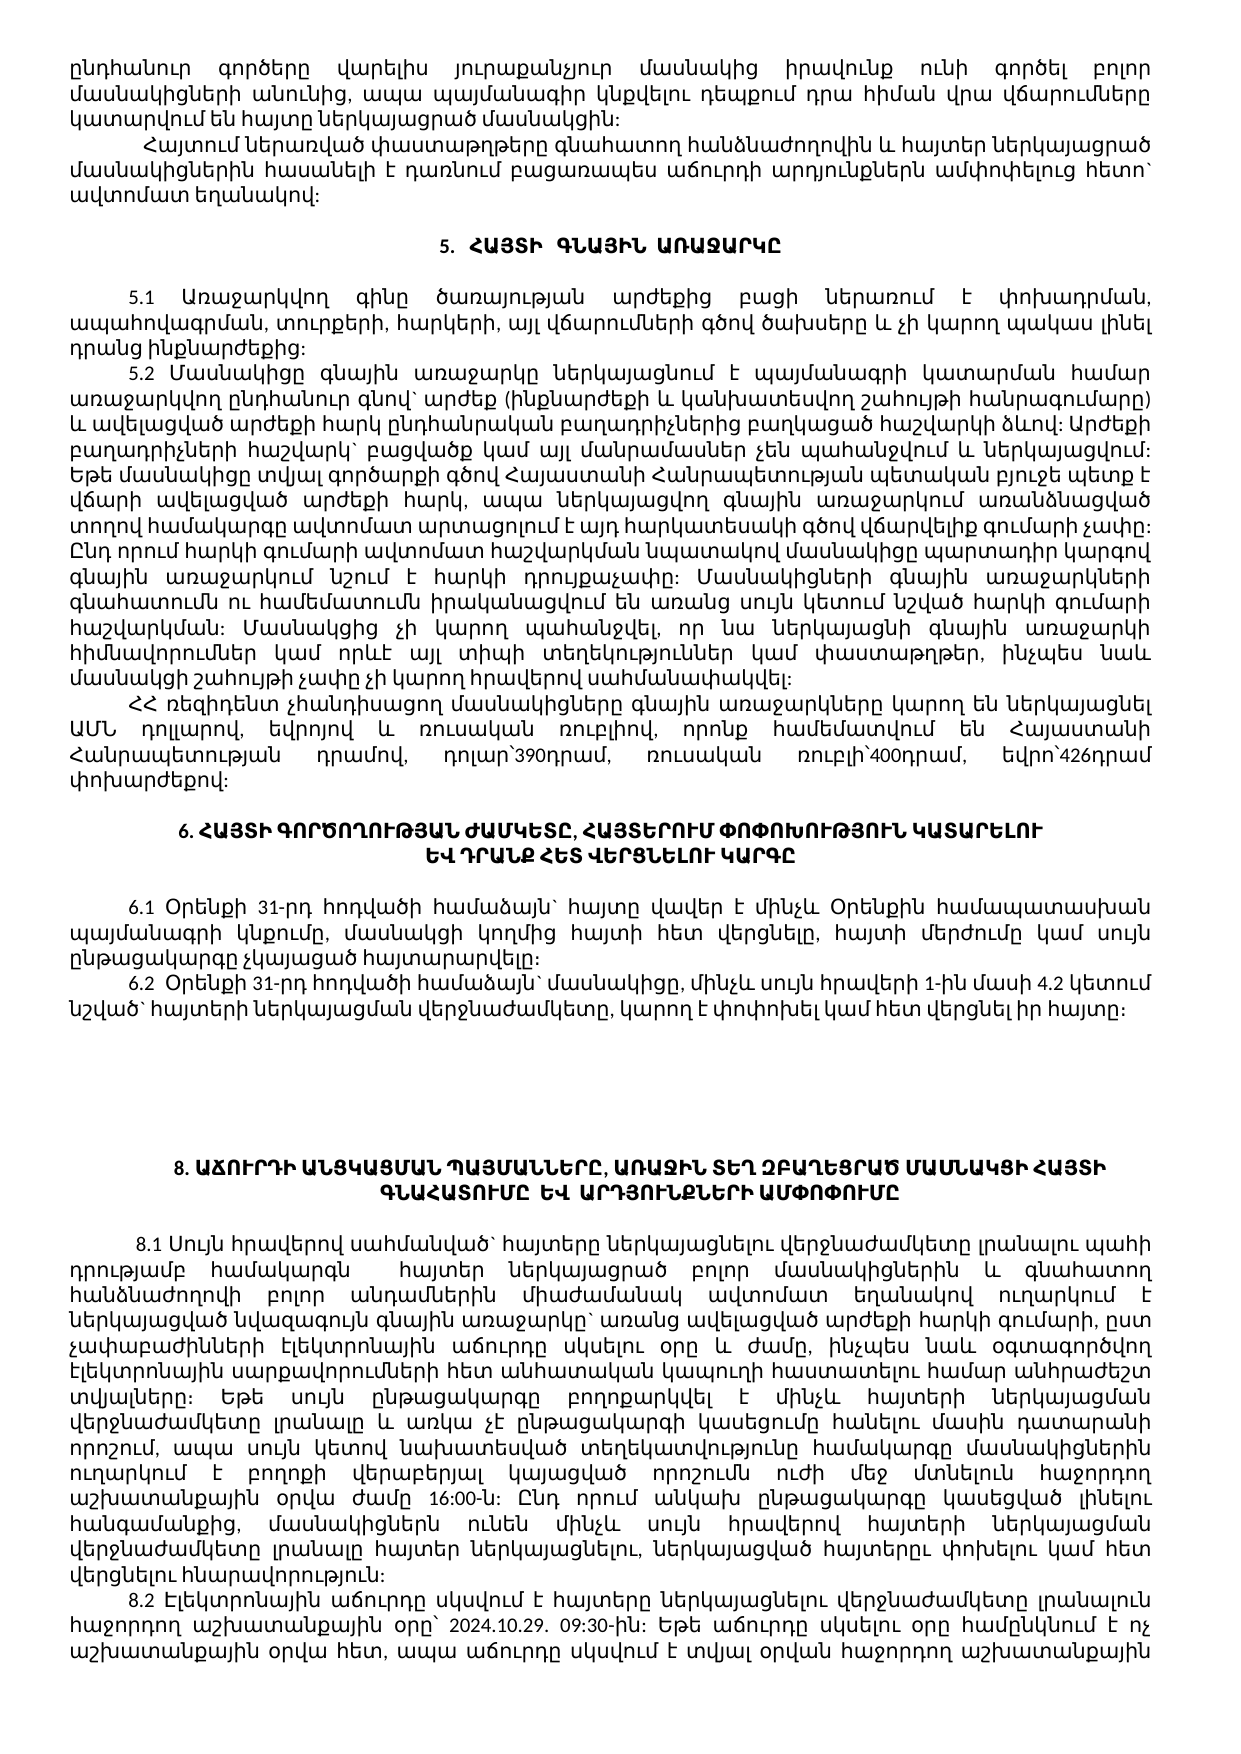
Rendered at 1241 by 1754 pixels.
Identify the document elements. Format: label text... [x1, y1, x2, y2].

text 6.2 Օրենքի 31-րդ հոդվածի համաձայն` մասնակիցը, մինչև սույն հրավերի 1-ին մասի 4.2 կետում նշված` հայտերի ներկայացման վերջնաժամկետը, կարող է փոփոխել կամ հետ վերցնել իր հայտը։ [69, 971, 1152, 1021]
text 6.1 Օրենքի 31-րդ հոդվածի համաձայն` հայտը վավեր է մինչև Օրենքին համապատասխան պայմանագրի կնքումը, մասնակցի կողմից հայտի հետ վերցնելը, հայտի մերժումը կամ սույն ընթացակարգը չկայացած հայտարարվելը։ [69, 894, 1152, 971]
text 5.2 Մասնակիցը գնային առաջարկը ներկայացնում է պայմանագրի կատարման համար առաջարկվող ընդհանուր գնով` արժեք (ինքնարժեքի և կանխատեսվող շահույթի հանրագումարը) և ավելացված արժեքի հարկ ընդհանրական բաղադրիչներից բաղկացած հաշվարկի ձևով: Արժեքի բաղադրիչների հաշվարկ` բացվածք կամ այլ մանրամասներ չեն պահանջվում և ներկայացվում: Եթե մասնակիցը տվյալ գործարքի գծով Հայաստանի Հանրապետության պետական բյուջե պետք է վճարի ավելացված արժեքի հարկ, ապա ներկայացվող գնային առաջարկում առանձնացված տողով համակարգը ավտոմատ արտացոլում է այդ հարկատեսակի գծով վճարվելիք գումարի չափը: Ընդ որում հարկի գումարի ավտոմատ հաշվարկման նպատակով մասնակիցը պարտադիր կարգով գնային առաջարկում նշում է հարկի դրույքաչափը: Մասնակիցների գնային առաջարկների գնահատումն ու համեմատումն իրականացվում են առանց սույն կետում նշված հարկի գումարի հաշվարկման: Մասնակցից չի կարող պահանջվել, որ նա ներկայացնի գնային առաջարկի հիմնավորումներ կամ որևէ այլ տիպի տեղեկություններ կամ փաստաթղթեր, ինչպես նաև մասնակցի շահույթի չափը չի կարող հրավերով սահմանափակվել: [69, 361, 1152, 691]
text ՀՀ ռեզիդենտ չհանդիսացող մասնակիցները գնային առաջարկները կարող են ներկայացնել ԱՄՆ դոլլարով, եվրոյով և ռուսական ռուբլիով, որոնք համեմատվում են Հայաստանի Հանրապետության դրամով, դոլար՝390դրամ, ռուսական ռուբլի՝400դրամ, եվրո՝426դրամ փոխարժեքով: [69, 691, 1152, 793]
text ԳՆԱՀԱՏՈՒՄԸ ԵՎ ԱՐԴՅՈՒՆՔՆԵՐԻ ԱՄՓՈՓՈՒՄԸ [69, 1181, 1152, 1206]
text 8. ԱՃՈՒՐԴԻ ԱՆՑԿԱՑՄԱՆ ՊԱՅՄԱՆՆԵՐԸ, ԱՌԱՋԻՆ ՏԵՂ ԶԲԱՂԵՑՐԱԾ ՄԱՍՆԱԿՑԻ ՀԱՅՏԻ [69, 1155, 1152, 1181]
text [69, 1587, 1152, 1663]
text 5.1 Առաջարկվող գինը ծառայության արժեքից բացի ներառում է փոխադրման, ապահովագրման, տուրքերի, հարկերի, այլ վճարումների գծով ծախսերը և չի կարող պակաս լինել դրանց ինքնարժեքից: [69, 284, 1152, 361]
text 6. ՀԱՅՏԻ ԳՈՐԾՈՂՈՒԹՅԱՆ ԺԱՄԿԵՏԸ, ՀԱՅՏԵՐՈՒՄ ՓՈՓՈԽՈՒԹՅՈՒՆ ԿԱՏԱՐԵԼՈՒ [69, 818, 1152, 843]
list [69, 56, 1152, 132]
text 5. ՀԱՅՏԻ ԳՆԱՅԻՆ ԱՌԱՋԱՐԿԸ [69, 233, 1152, 259]
text Հայտում ներառված փաստաթղթերը գնահատող հանձնաժողովին և հայտեր ներկայացրած մասնակիցներին հասանելի է դառնում բացառապես աճուրդի արդյունքներն ամփոփելուց հետո` ավտոմատ եղանակով: [69, 132, 1152, 208]
text 8.1 Սույն հրավերով սահմանված` հայտերը ներկայացնելու վերջնաժամկետը լրանալու պահի դրությամբ համակարգն հայտեր ներկայացրած բոլոր մասնակիցներին և գնահատող հանձնաժողովի բոլոր անդամներին միաժամանակ ավտոմատ եղանակով ուղարկում է ներկայացված նվազագույն գնային առաջարկը` առանց ավելացված արժեքի հարկի գումարի, ըստ չափաբաժինների էլեկտրոնային աճուրդը սկսելու օրը և ժամը, ինչպես նաև օգտագործվող էլեկտրոնային սարքավորումների հետ անհատական կապուղի հաստատելու համար անհրաժեշտ տվյալները։ Եթե սույն ընթացակարգը բողոքարկվել է մինչև հայտերի ներկայացման վերջնաժամկետը լրանալը և առկա չէ ընթացակարգի կասեցումը հանելու մասին դատարանի որոշում, ապա սույն կետով նախատեսված տեղեկատվությունը համակարգը մասնակիցներին ուղարկում է բողոքի վերաբերյալ կայացված որոշումն ուժի մեջ մտնելուն հաջորդող աշխատանքային օրվա ժամը 16:00-ն: Ընդ որում անկախ ընթացակարգը կասեցված լինելու հանգամանքից, մասնակիցներն ունեն մինչև սույն հրավերով հայտերի ներկայացման վերջնաժամկետը լրանալը հայտեր ներկայացնելու, ներկայացված հայտերըւ փոխելու կամ հետ վերցնելու հնարավորություն: [69, 1231, 1152, 1587]
text ԵՎ ԴՐԱՆՔ ՀԵՏ ՎԵՐՑՆԵԼՈՒ ԿԱՐԳԸ [69, 843, 1152, 869]
